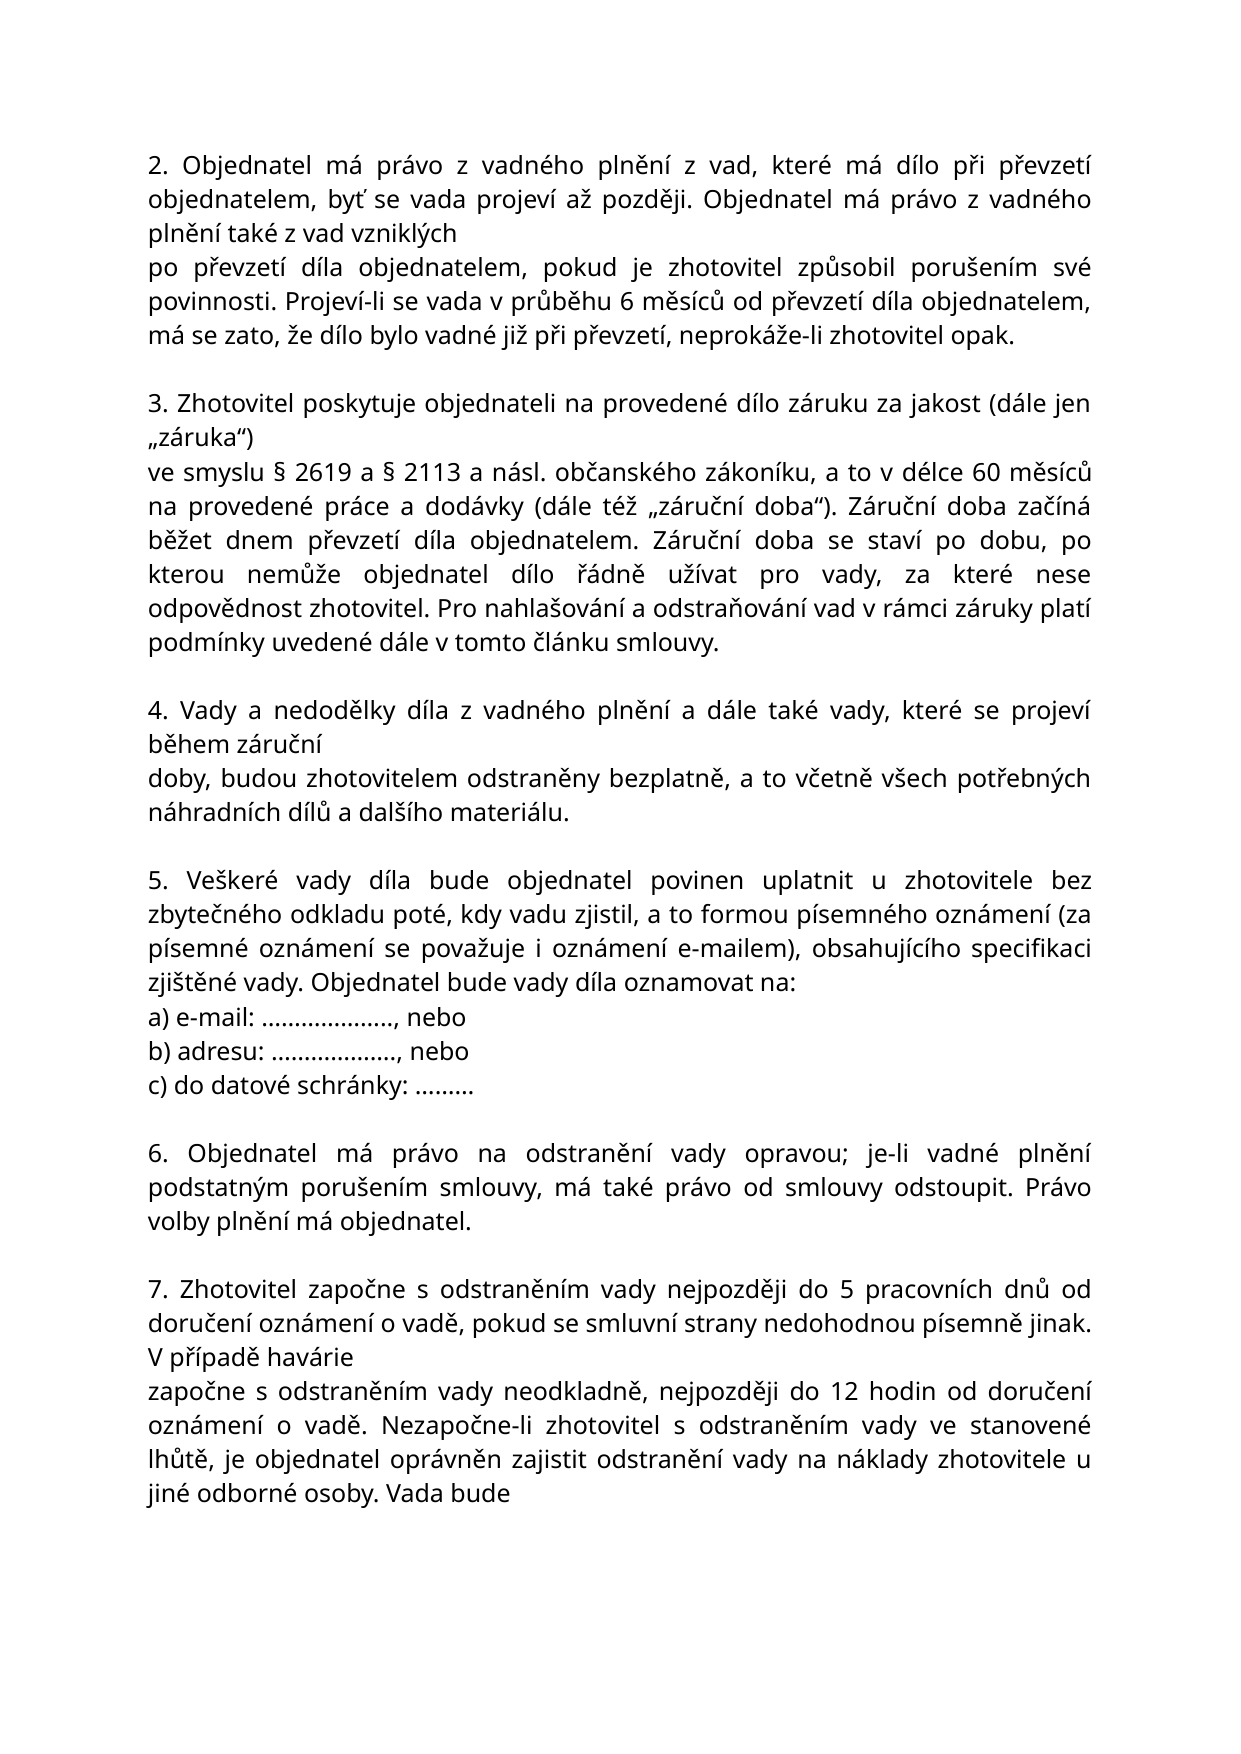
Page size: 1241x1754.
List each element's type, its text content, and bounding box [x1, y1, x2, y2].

text b) adresu: ………………., nebo [148, 1033, 1093, 1067]
text c) do datové schránky: ……… [148, 1067, 1093, 1101]
text 4. Vady a nedodělky díla z vadného plnění a dále také vady, které se projeví během záruční [148, 693, 1093, 761]
text 5. Veškeré vady díla bude objednatel povinen uplatnit u zhotovitele bez zbytečného odkladu poté, kdy vadu zjistil, a to formou písemného oznámení (za písemné oznámení se považuje i oznámení e-mailem), obsahujícího specifikaci zjištěné vady. Objednatel bude vady díla oznamovat na: [148, 863, 1093, 999]
text 7. Zhotovitel započne s odstraněním vady nejpozději do 5 pracovních dnů od doručení oznámení o vadě, pokud se smluvní strany nedohodnou písemně jinak. V případě havárie [148, 1272, 1093, 1374]
text 6. Objednatel má právo na odstranění vady opravou; je-li vadné plnění podstatným porušením smlouvy, má také právo od smlouvy odstoupit. Právo volby plnění má objednatel. [148, 1135, 1093, 1238]
text po převzetí díla objednatelem, pokud je zhotovitel způsobil porušením své povinnosti. Projeví-li se vada v průběhu 6 měsíců od převzetí díla objednatelem, má se zato, že dílo bylo vadné již při převzetí, neprokáže-li zhotovitel opak. [148, 250, 1093, 352]
text 2. Objednatel má právo z vadného plnění z vad, které má dílo při převzetí objednatelem, byť se vada projeví až později. Objednatel má právo z vadného plnění také z vad vzniklých [148, 148, 1093, 250]
text 3. Zhotovitel poskytuje objednateli na provedené dílo záruku za jakost (dále jen „záruka“) [148, 386, 1093, 454]
text započne s odstraněním vady neodkladně, nejpozději do 12 hodin od doručení oznámení o vadě. Nezapočne-li zhotovitel s odstraněním vady ve stanovené lhůtě, je objednatel oprávněn zajistit odstranění vady na náklady zhotovitele u jiné odborné osoby. Vada bude [148, 1374, 1093, 1510]
text a) e-mail: ……………….., nebo [148, 999, 1093, 1033]
text doby, budou zhotovitelem odstraněny bezplatně, a to včetně všech potřebných náhradních dílů a dalšího materiálu. [148, 761, 1093, 829]
text ve smyslu § 2619 a § 2113 a násl. občanského zákoníku, a to v délce 60 měsíců na provedené práce a dodávky (dále též „záruční doba“). Záruční doba začíná běžet dnem převzetí díla objednatelem. Záruční doba se staví po dobu, po kterou nemůže objednatel dílo řádně užívat pro vady, za které nese odpovědnost zhotovitel. Pro nahlašování a odstraňování vad v rámci záruky platí podmínky uvedené dále v tomto článku smlouvy. [148, 454, 1093, 658]
